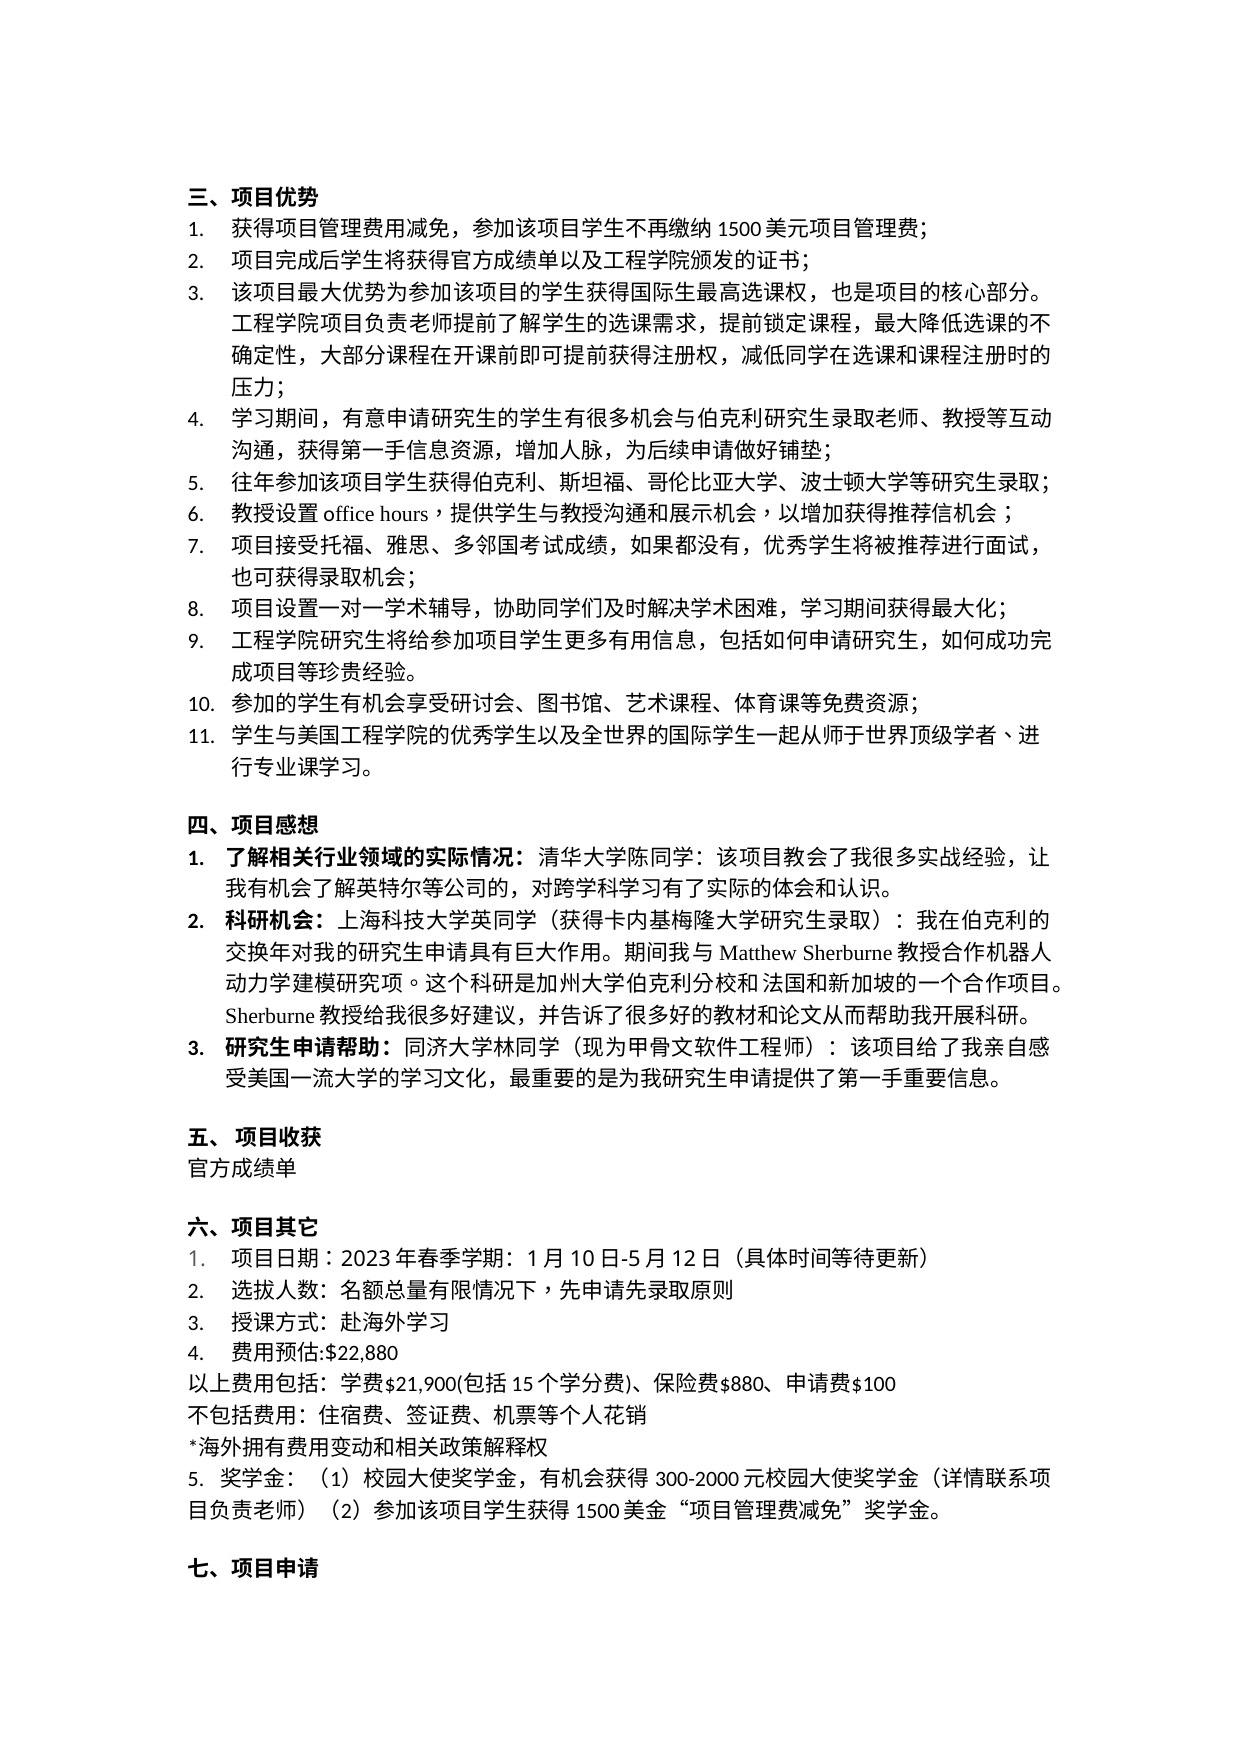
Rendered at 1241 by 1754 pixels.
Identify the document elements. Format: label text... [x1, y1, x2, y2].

text 以上费用包括：学费$21,900(包括15个学分费)、保险费$880、申请费$100 [187, 1366, 1053, 1398]
list 行专业课学习。 [231, 750, 1053, 781]
list 工程学院研究生将给参加项目学生更多有用信息，包括如何申请研究生，如何成功完成项目等珍贵经验。 [187, 623, 1053, 686]
list 获得项目管理费用减免，参加该项目学生不再缴纳1500美元项目管理费； [187, 211, 1053, 243]
list 授课方式：赴海外学习 [187, 1305, 1053, 1337]
list 往年参加该项目学生获得伯克利、斯坦福、哥伦比亚大学、波士顿大学等研究生录取； [187, 465, 1053, 496]
text 5. 奖学金：（1）校园大使奖学金，有机会获得300-2000元校园大使奖学金（详情联系项目负责老师）（2）参加该项目学生获得1500美金“项目管理费减免”奖学金。 [187, 1461, 1053, 1525]
list 参加的学生有机会享受研讨会、图书馆、艺术课程、体育课等免费资源； [187, 686, 1053, 718]
list 了解相关行业领域的实际情况：清华大学陈同学：该项目教会了我很多实战经验，让我有机会了解英特尔等公司的，对跨学科学习有了实际的体会和认识。 [187, 840, 1053, 903]
text *海外拥有费用变动和相关政策解释权 [187, 1430, 1053, 1461]
list 项目设置一对一学术辅导，协助同学们及时解决学术困难，学习期间获得最大化； [187, 591, 1053, 623]
list 研究生申请帮助：同济大学林同学（现为甲骨文软件工程师）：该项目给了我亲自感受美国一流大学的学习文化，最重要的是为我研究生申请提供了第一手重要信息。 [187, 1030, 1053, 1093]
list 项目接受托福、雅思、多邻国考试成绩，如果都没有，优秀学生将被推荐进行面试，也可获得录取机会； [187, 528, 1053, 591]
text 不包括费用：住宿费、签证费、机票等个人花销 [187, 1398, 1053, 1430]
text 七、项目申请 [187, 1551, 1053, 1583]
list 费用预估:$22,880 [187, 1337, 1053, 1366]
list 学生与美国工程学院的优秀学生以及全世界的国际学生一起从师于世界顶级学者、进 [187, 718, 1053, 750]
text 四、项目感想 [187, 808, 1053, 840]
text 三、项目优势 [187, 180, 1053, 211]
list 学习期间，有意申请研究生的学生有很多机会与伯克利研究生录取老师、教授等互动沟通，获得第一手信息资源，增加人脉，为后续申请做好铺垫； [187, 401, 1053, 465]
list 科研机会：上海科技大学英同学（获得卡内基梅隆大学研究生录取）：我在伯克利的交换年对我的研究生申请具有巨大作用。期间我与Matthew Sherburne教授合作机器人动力学建模研究项。这个科研是加州大学伯克利分校和法国和新加坡的一个合作项目。Sherburne教授给我很多好建议，并告诉了很多好的教材和论文从而帮助我开展科研。 [187, 903, 1053, 1030]
list 选拔人数：名额总量有限情况下，先申请先录取原则 [187, 1273, 1053, 1305]
text 六、项目其它 [187, 1210, 1053, 1241]
list 项目日期：2023年春季学期：1月10日-5月12日（具体时间等待更新） [187, 1241, 1053, 1273]
list 项目完成后学生将获得官方成绩单以及工程学院颁发的证书； [187, 243, 1053, 275]
list 该项目最大优势为参加该项目的学生获得国际生最高选课权，也是项目的核心部分。工程学院项目负责老师提前了解学生的选课需求，提前锁定课程，最大降低选课的不确定性，大部分课程在开课前即可提前获得注册权，减低同学在选课和课程注册时的压力； [187, 275, 1053, 401]
text 官方成绩单 [187, 1151, 1053, 1183]
list 教授设置office hours，提供学生与教授沟通和展示机会，以增加获得推荐信机会； [187, 496, 1053, 528]
list 项目收获 [187, 1120, 1053, 1151]
